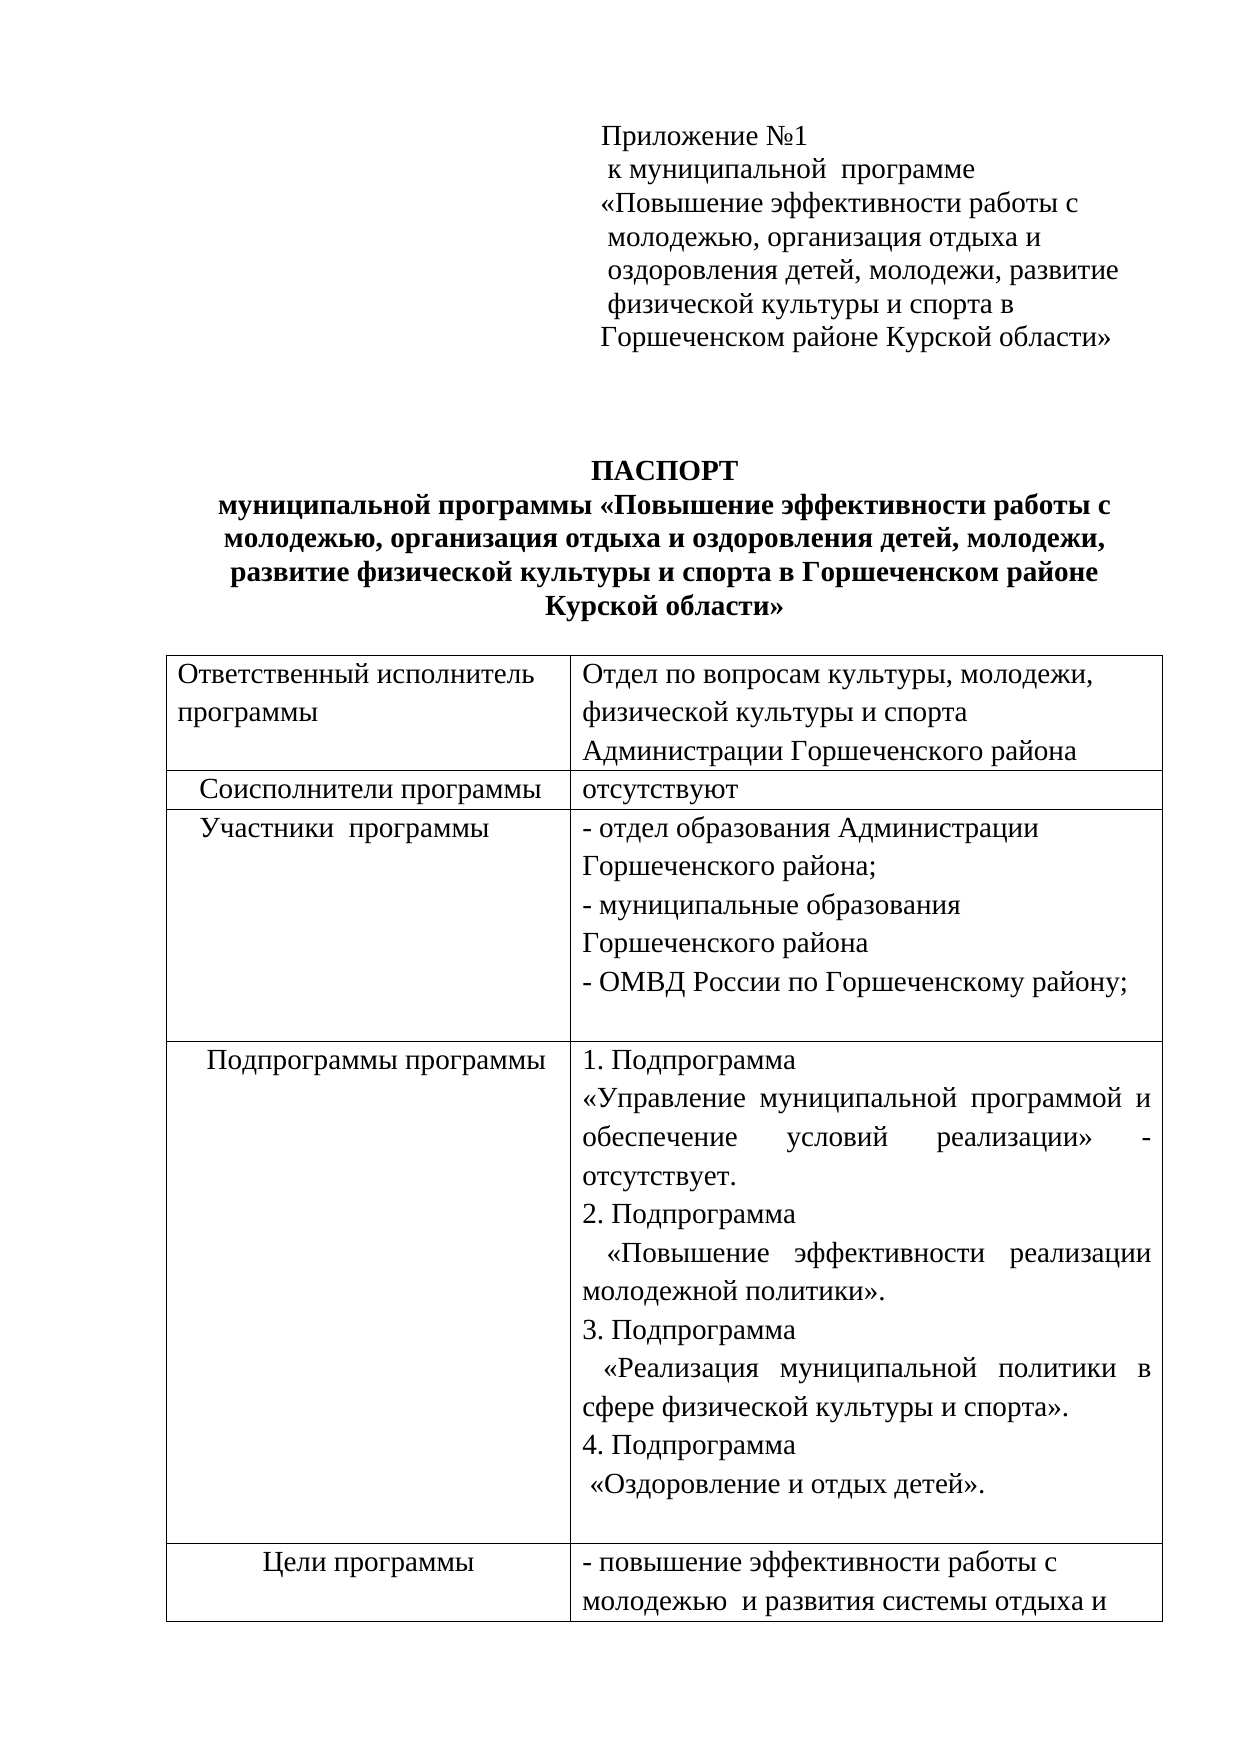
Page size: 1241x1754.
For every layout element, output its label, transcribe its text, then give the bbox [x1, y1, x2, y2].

table_cell Подпрограммы программы [167, 1042, 570, 1543]
text Приложение №1 [177, 118, 1152, 152]
text муниципальной программы «Повышение эффективности работы с молодежью, организация отдыха и оздоровления детей, молодежи, развитие физической культуры и спорта в Горшеченском районе Курской области» [177, 487, 1152, 621]
table_cell - отдел образования Администрации Горшеченского района; - муниципальные образования Горшеченского района - ОМВД России по Горшеченскому району; [571, 810, 1162, 1041]
text молодежью, организация отдыха и [177, 219, 1152, 252]
table_cell Участники программы [167, 810, 570, 1041]
table_header Ответственный исполнитель программы [167, 656, 570, 770]
text ПАСПОРТ [177, 453, 1152, 487]
text «Повышение эффективности работы с [177, 185, 1152, 219]
table_cell отсутствуют [571, 771, 1162, 809]
text к муниципальной программе [177, 152, 1152, 185]
table_cell Соисполнители программы [167, 771, 570, 809]
table_cell Цели программы [167, 1544, 570, 1621]
text Горшеченском районе Курской области» [177, 319, 1152, 353]
table_header Отдел по вопросам культуры, молодежи, физической культуры и спорта Администрации Горшеченского района [571, 656, 1162, 770]
table_cell 1. Подпрограмма «Управление муниципальной программой и обеспечение условий реализации» - отсутствует. 2. Подпрограмма «Повышение эффективности реализации молодежной политики». 3. Подпрограмма «Реализация муниципальной политики в сфере физической культуры и спорта». 4. Подпрограмма «Оздоровление и отдых детей». [571, 1042, 1162, 1543]
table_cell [571, 1544, 1162, 1621]
text оздоровления детей, молодежи, развитие [177, 252, 1152, 286]
text физической культуры и спорта в [177, 286, 1152, 319]
